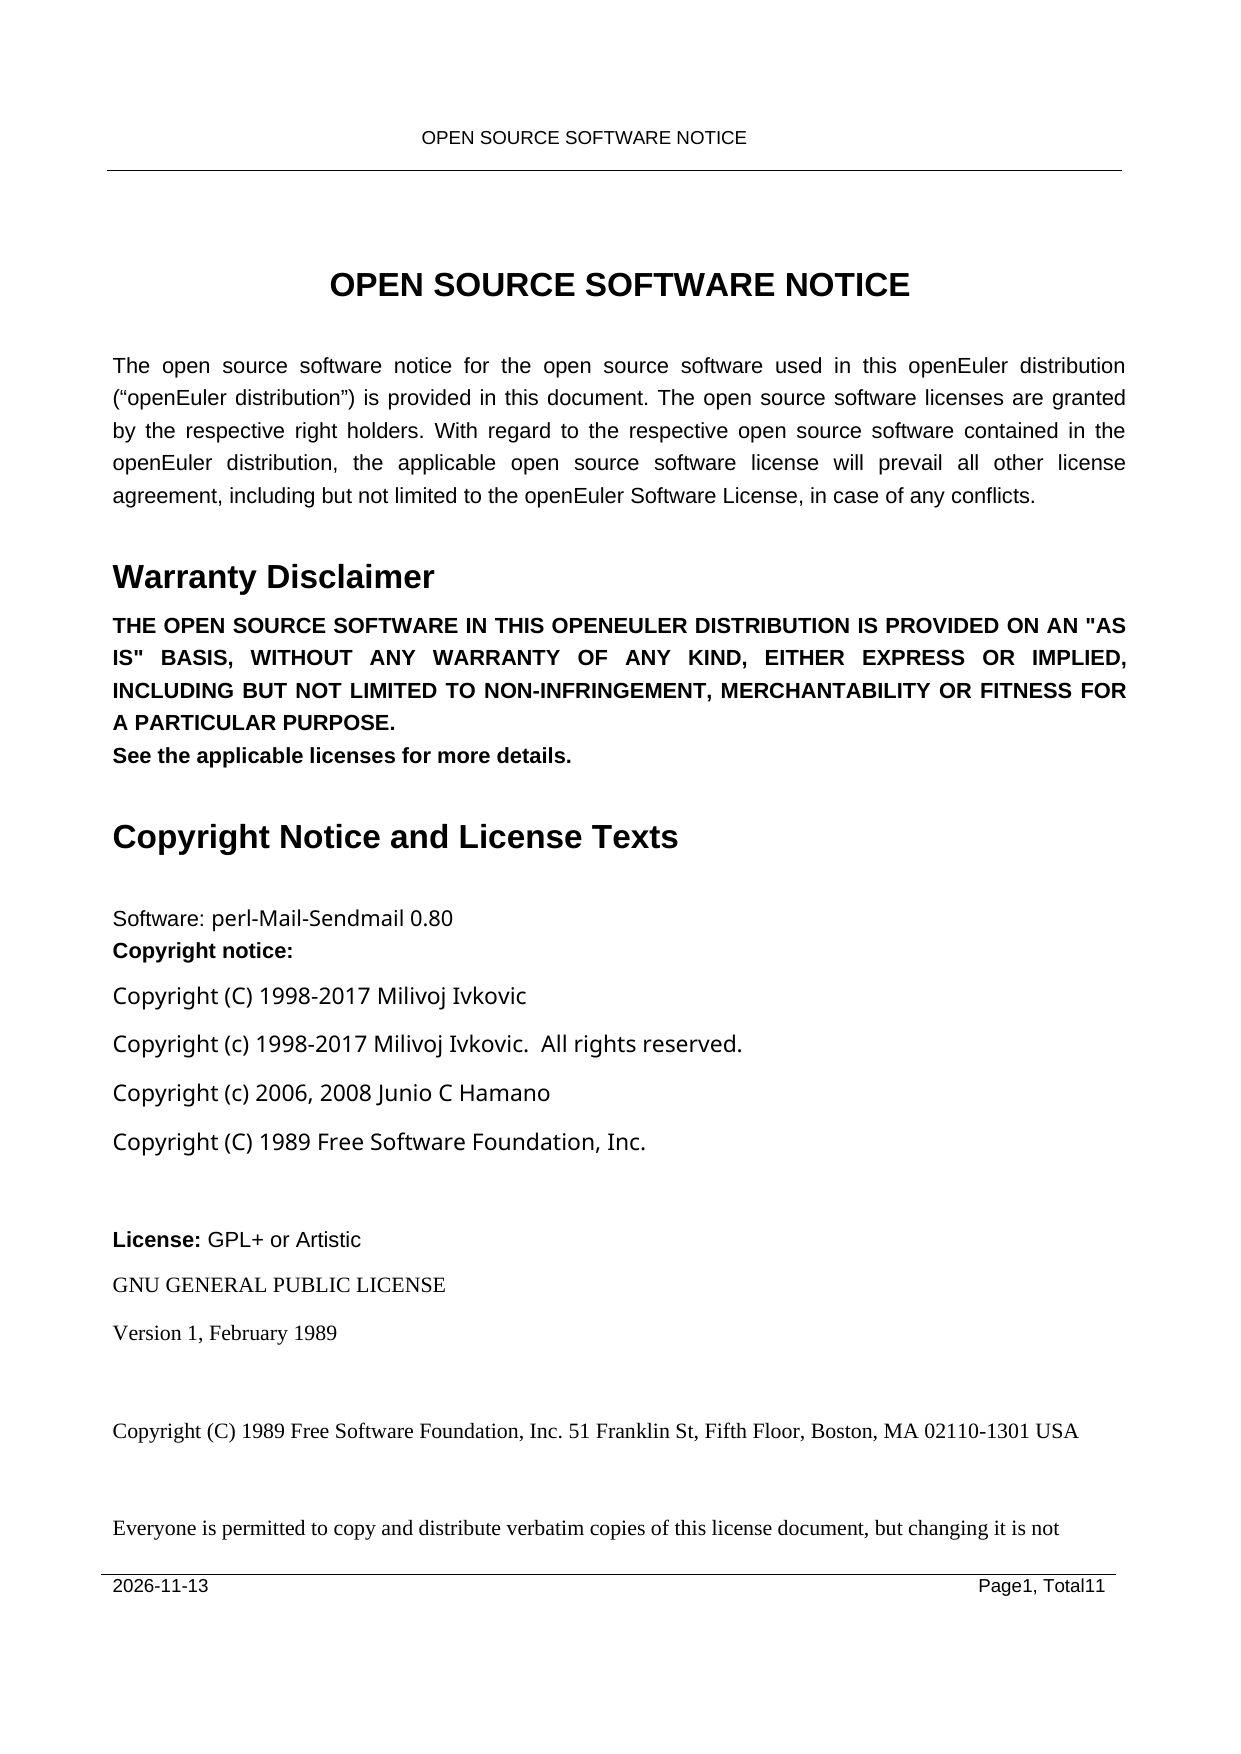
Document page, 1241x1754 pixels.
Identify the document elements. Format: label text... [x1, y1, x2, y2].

text Warranty Disclaimer [112, 544, 1128, 609]
text Copyright notice: [112, 934, 1128, 966]
text Copyright Notice and License Texts [112, 804, 1128, 869]
text Copyright (C) 1998-2017 Milivoj Ivkovic Copyright (c) 1998-2017 Milivoj Ivkovic. All rights reserved. Copyright (c) 2006, 2008 Junio C Hamano Copyright (C) 1989 Free Software Foundation, Inc. [112, 979, 1128, 1207]
text OPEN SOURCE SOFTWARE NOTICE [112, 251, 1128, 316]
text THE OPEN SOURCE SOFTWARE IN THIS OPENEULER DISTRIBUTION IS PROVIDED ON AN "AS IS" BASIS, WITHOUT ANY WARRANTY OF ANY KIND, EITHER EXPRESS OR IMPLIED, INCLUDING BUT NOT LIMITED TO NON-INFRINGEMENT, MERCHANTABILITY OR FITNESS FOR A PARTICULAR PURPOSE. See the applicable licenses for more details. [112, 609, 1128, 771]
text The open source software notice for the open source software used in this openEuler distribution (“openEuler distribution”) is provided in this document. The open source software licenses are granted by the respective right holders. With regard to the respective open source software contained in the openEuler distribution, the applicable open source software license will prevail all other license agreement, including but not limited to the openEuler Software License, in case of any conflicts. [112, 349, 1128, 511]
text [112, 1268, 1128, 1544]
text License: GPL+ or Artistic [112, 1223, 1128, 1255]
text Software: perl-Mail-Sendmail 0.80 [112, 901, 1128, 934]
